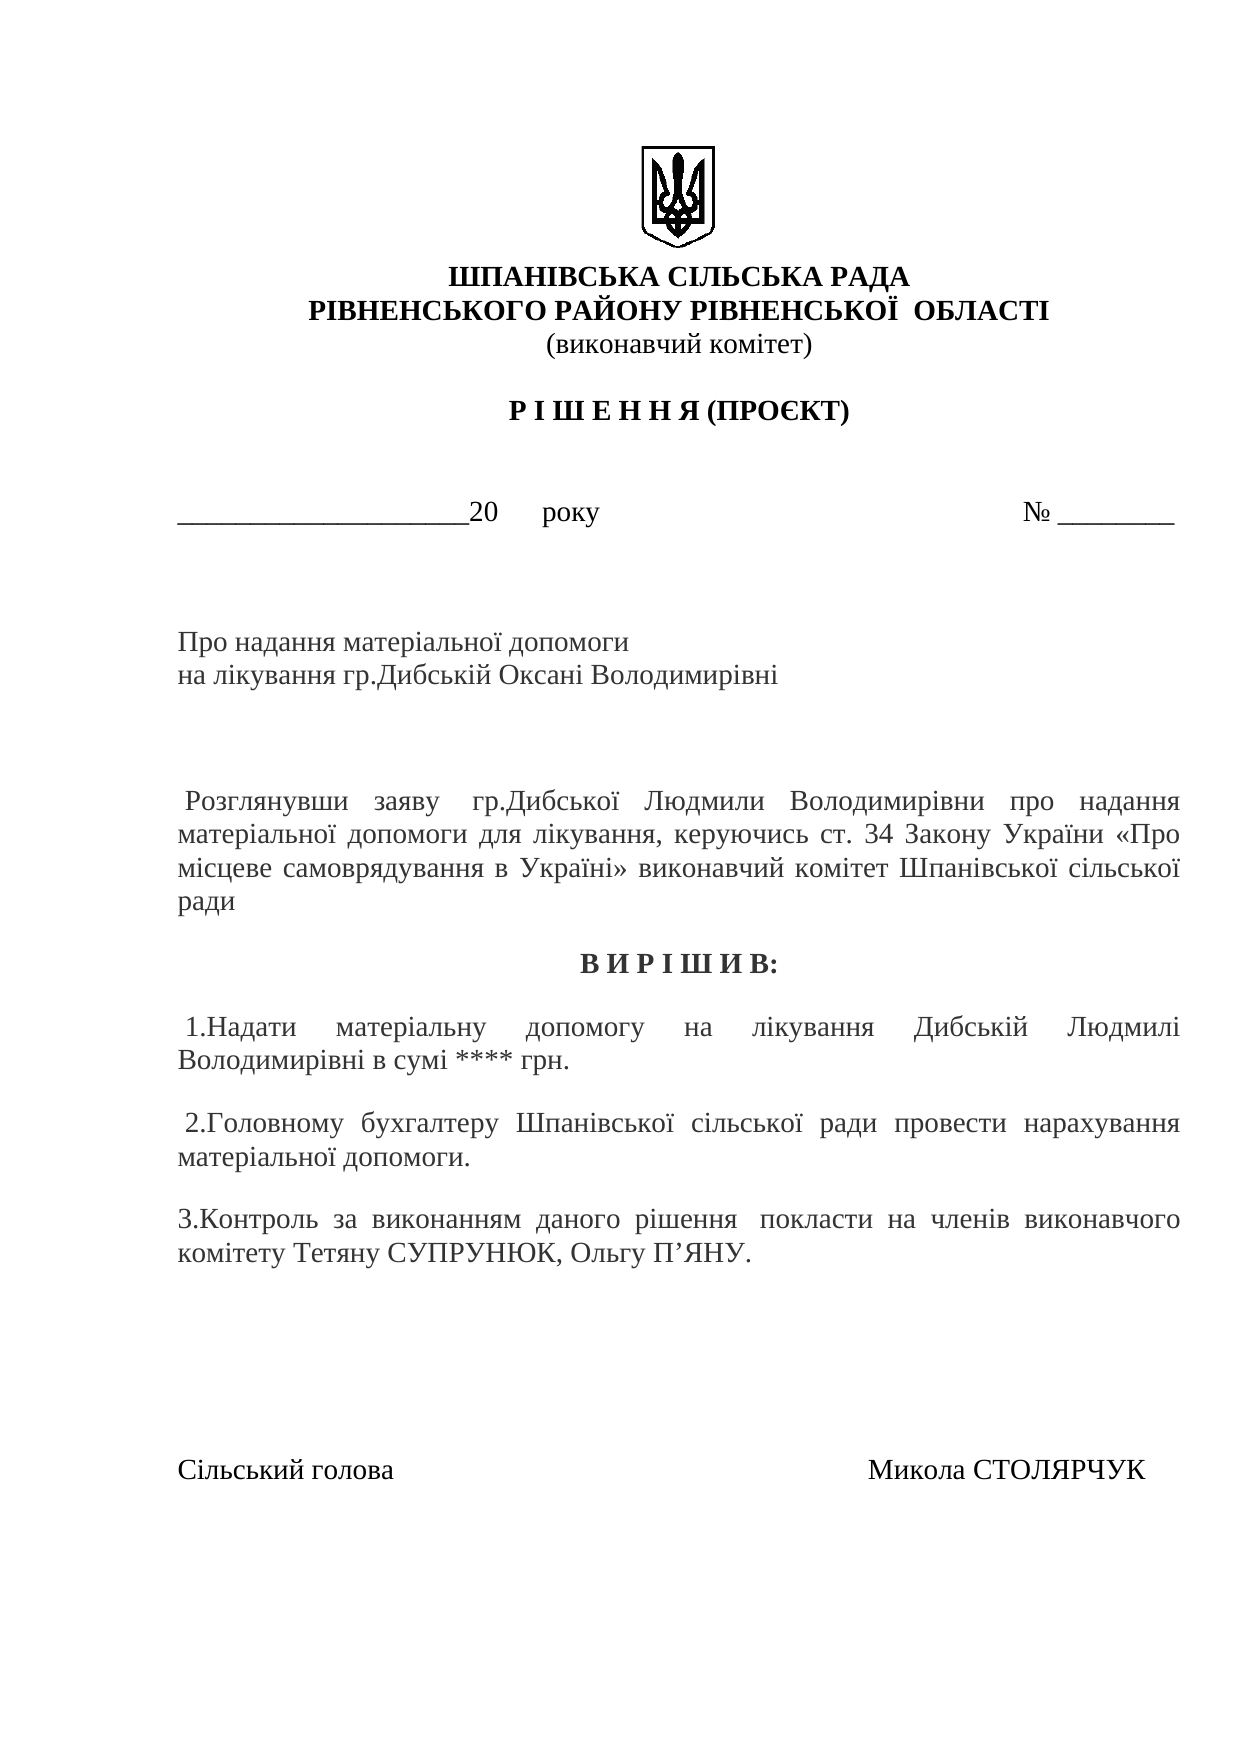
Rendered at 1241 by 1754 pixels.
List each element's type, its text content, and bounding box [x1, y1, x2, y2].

text 2.Головному бухгалтеру Шпанівської сільської ради провести нарахування матеріальної допомоги. [177, 1105, 1181, 1172]
text Розглянувши заяву гр.Дибської Людмили Володимирівни про надання матеріальної допомоги для лікування, керуючись ст. 34 Закону України «Про місцеве самоврядування в Україні» виконавчий комітет Шпанівської сільської ради [177, 783, 1181, 917]
text Р І Ш Е Н Н Я (ПРОЄКТ) [177, 393, 1181, 427]
text 1.Надати матеріальну допомогу на лікування Дибській Людмилі Володимирівні в сумі **** грн. [177, 1009, 1181, 1076]
text 3.Контроль за виконанням даного рішення покласти на членів виконавчого комітету Тетяну СУПРУНЮК, Ольгу П’ЯНУ. [177, 1201, 1181, 1268]
text ШПАНІВСЬКА СІЛЬСЬКА РАДА [177, 259, 1181, 293]
picture [641, 145, 717, 248]
text ____________________20 року № ________ [177, 494, 1181, 528]
text (виконавчий комітет) [177, 326, 1181, 360]
text Про надання матеріальної допомоги [177, 624, 1181, 657]
text на лікування гр.Дибській Оксані Володимирівні [177, 657, 1181, 691]
text Сільський голова Микола СТОЛЯРЧУК [177, 1452, 1181, 1485]
text РІВНЕНСЬКОГО РАЙОНУ РІВНЕНСЬКОЇ ОБЛАСТІ [177, 293, 1181, 326]
text В И Р І Ш И В: [177, 946, 1181, 980]
